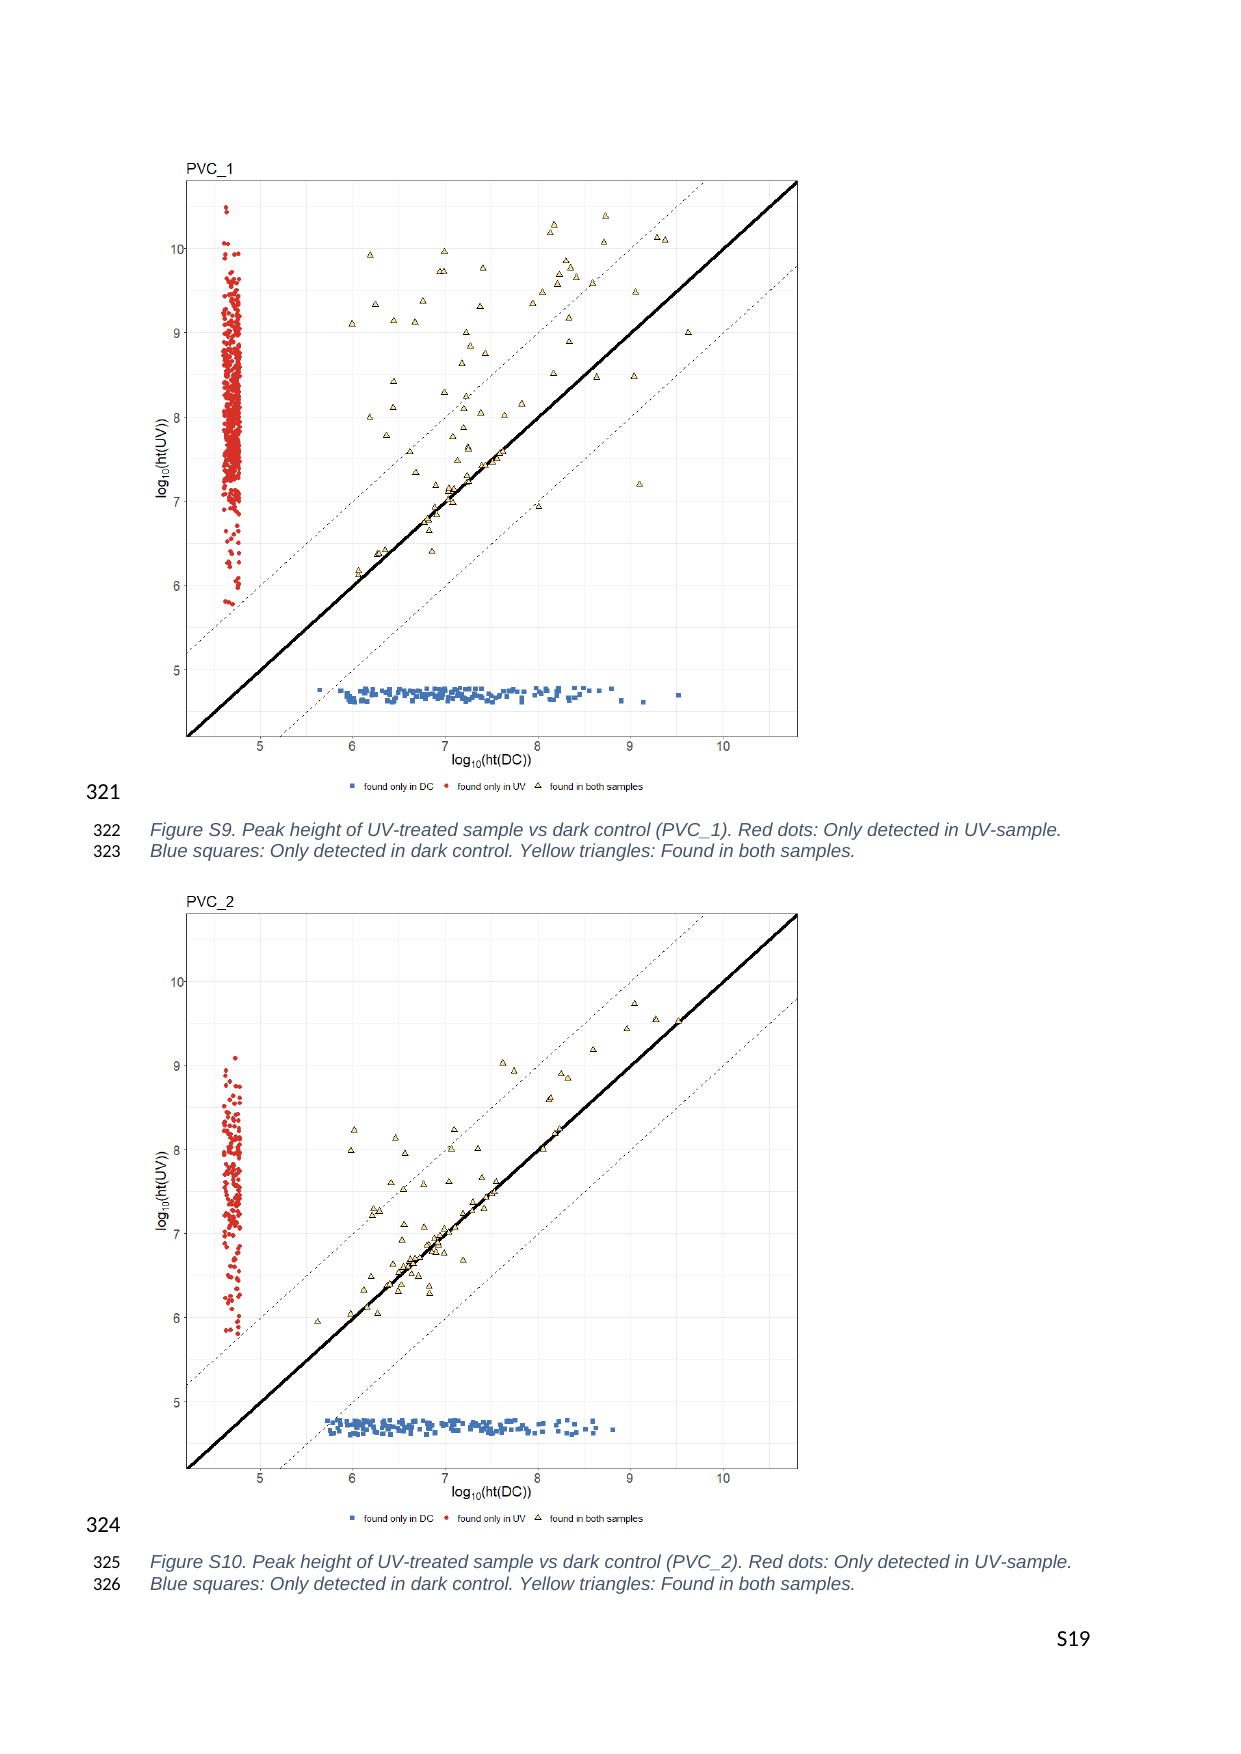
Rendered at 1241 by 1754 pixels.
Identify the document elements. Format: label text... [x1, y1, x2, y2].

text Figure S10. Peak height of UV-treated sample vs dark control (PVC_2). Red dots: Only detected in UV-sample. Blue squares: Only detected in dark control. Yellow triangles: Found in both samples. [150, 1551, 1090, 1594]
text Figure S9. Peak height of UV-treated sample vs dark control (PVC_1). Red dots: Only detected in UV-sample. Blue squares: Only detected in dark control. Yellow triangles: Found in both samples. [150, 818, 1090, 862]
picture [150, 150, 800, 800]
picture [150, 882, 800, 1532]
